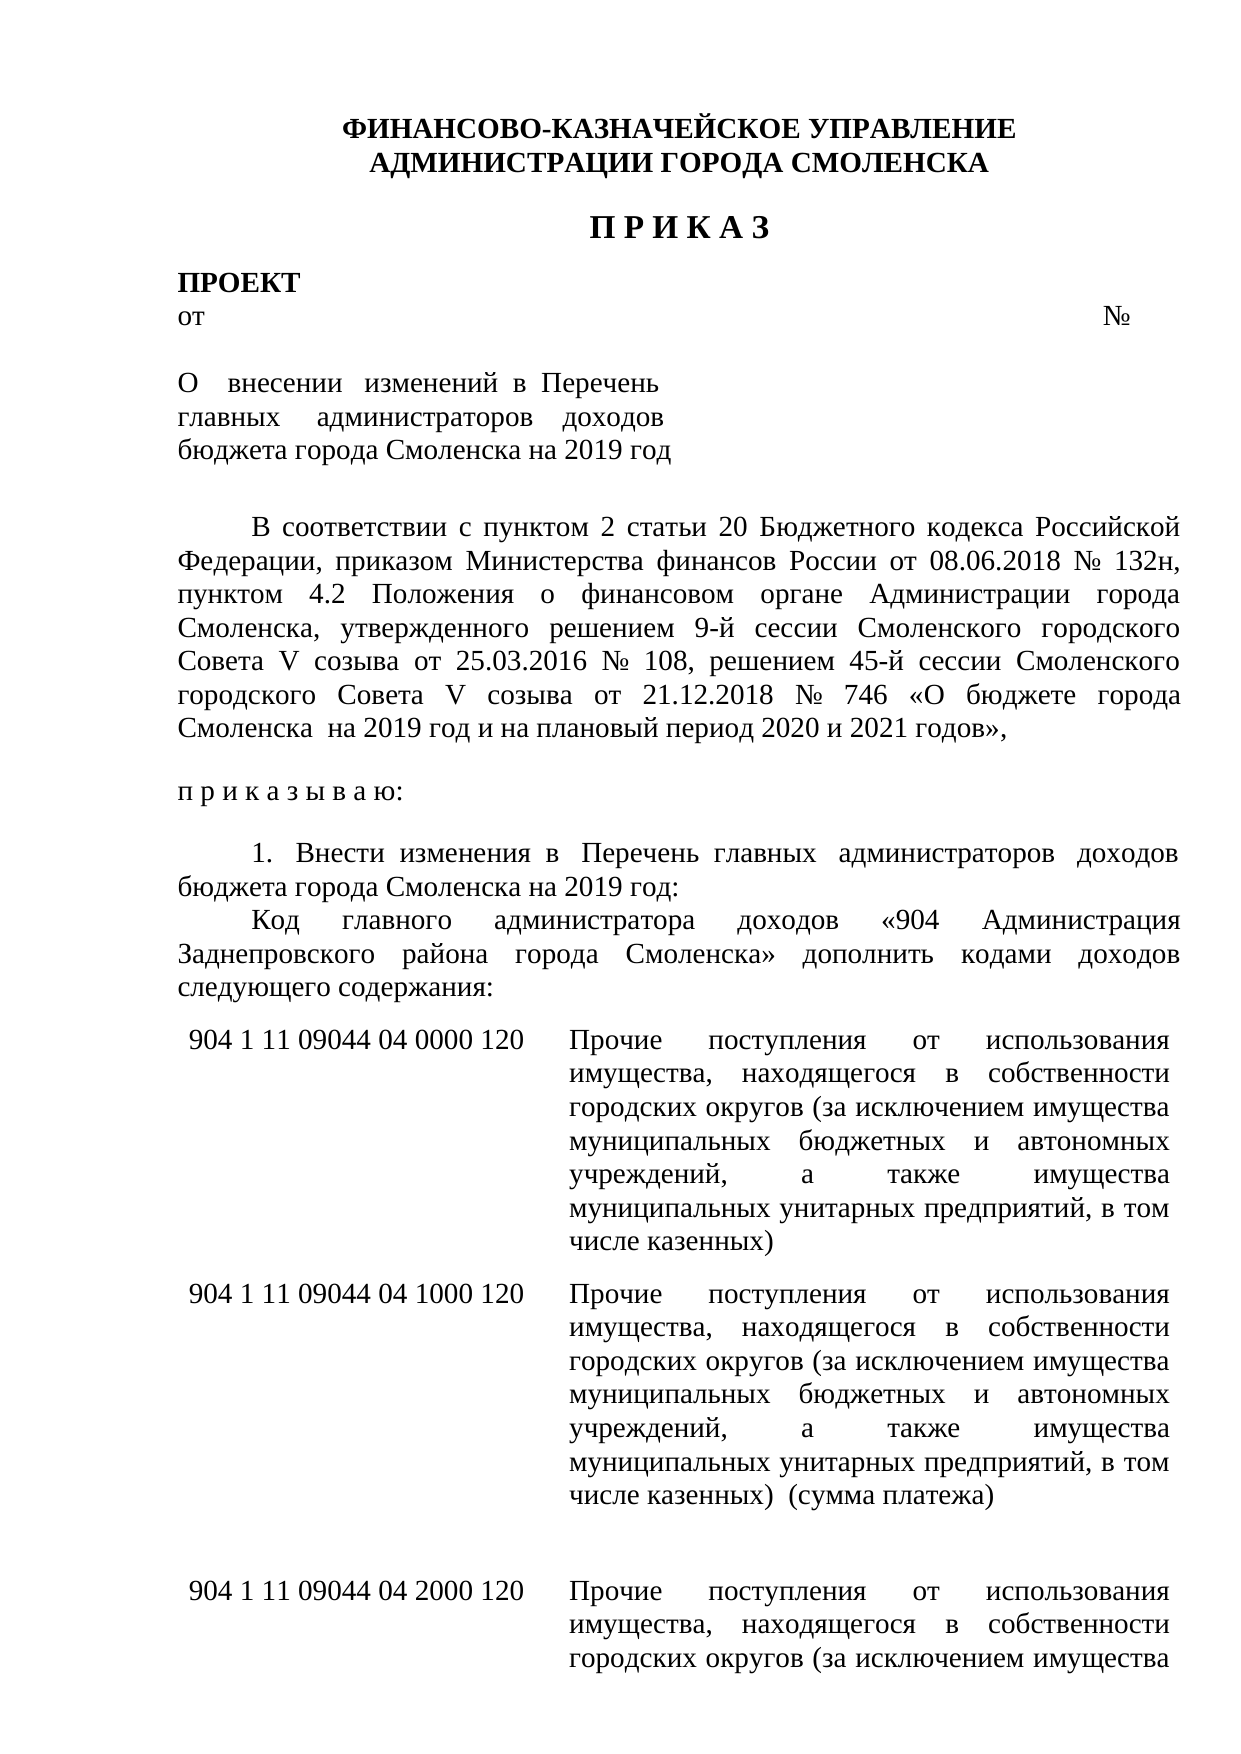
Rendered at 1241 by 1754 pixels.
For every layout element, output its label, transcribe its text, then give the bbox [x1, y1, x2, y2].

table_cell Прочие поступления от использования имущества, находящегося в собственности городских округов (за исключением имущества муниципальных бюджетных и автономных учреждений, а также имущества муниципальных унитарных предприятий, в том числе казенных) (сумма платежа) [558, 1276, 1181, 1573]
text ФИНАНСОВО-КАЗНАЧЕЙСКОЕ УПРАВЛЕНИЕ [177, 111, 1181, 145]
text бюджета города Смоленска на 2019 год: [177, 869, 1181, 902]
subtitle П Р И К А З [177, 207, 1181, 246]
text О внесении изменений в Перечень [177, 365, 1181, 399]
text п р и к а з ы в а ю: [177, 773, 1181, 806]
text Код главного администратора доходов «904 Администрация Заднепровского района города Смоленска» дополнить кодами доходов следующего содержания: [177, 902, 1181, 1003]
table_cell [177, 1573, 558, 1680]
text АДМИНИСТРАЦИИ ГОРОДА СМОЛЕНСКА [177, 145, 1181, 178]
table_header Прочие поступления от использования имущества, находящегося в собственности городских округов (за исключением имущества муниципальных бюджетных и автономных учреждений, а также имущества муниципальных унитарных предприятий, в том числе казенных) [558, 1022, 1181, 1276]
list Внести изменения в Перечень главных администраторов доходов [251, 835, 1181, 869]
table_cell 904 1 11 09044 04 1000 120 [177, 1276, 558, 1573]
text от № [177, 298, 1181, 332]
text ПРОЕКТ [177, 265, 1196, 298]
table_header 904 1 11 09044 04 0000 120 [177, 1022, 558, 1276]
text главных администраторов доходов [177, 399, 1181, 432]
text бюджета города Смоленска на 2019 год [177, 432, 1181, 466]
text В соответствии с пунктом 2 статьи 20 Бюджетного кодекса Российской Федерации, приказом Министерства финансов России от 08.06.2018 № 132н, пунктом 4.2 Положения о финансовом органе Администрации города Смоленска, утвержденного решением 9-й сессии Смоленского городского Совета V созыва от 25.03.2016 № 108, решением 45-й сессии Смоленского городского Совета V созыва от 21.12.2018 № 746 «О бюджете города Смоленска на 2019 год и на плановый период 2020 и 2021 годов», [177, 509, 1181, 744]
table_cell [558, 1573, 1181, 1680]
